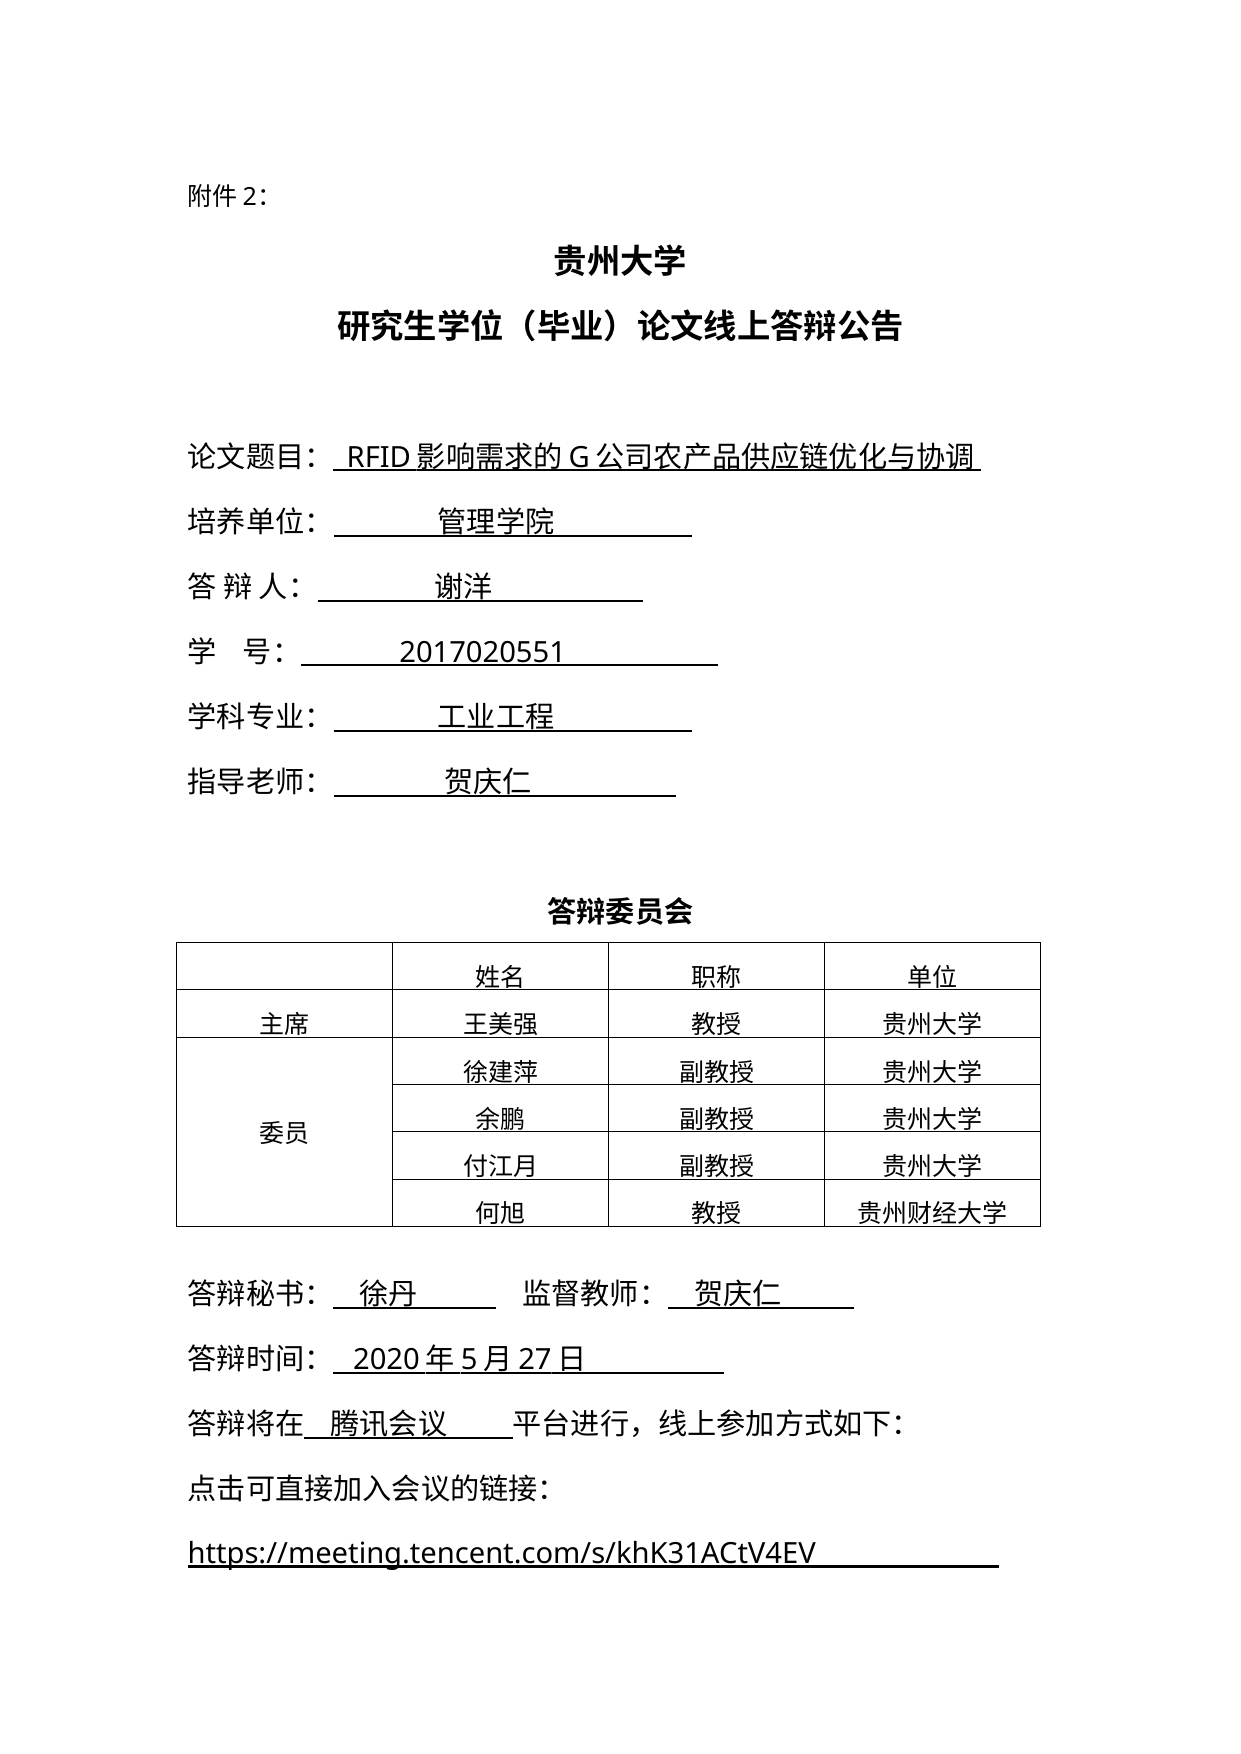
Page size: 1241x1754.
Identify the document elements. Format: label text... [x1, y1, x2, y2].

text 附件2： [187, 162, 1053, 227]
text 研究生学位（毕业）论文线上答辩公告 [187, 292, 1053, 357]
table_cell 教授 [609, 990, 824, 1037]
table_cell 教授 [609, 1180, 824, 1226]
text 答辩时间： 2020年5月27日 [187, 1324, 1053, 1389]
table_cell 何旭 [393, 1180, 608, 1226]
table_cell 贵州财经大学 [825, 1180, 1040, 1226]
table_cell 委员 [177, 1038, 392, 1226]
text 答 辩 人： 谢洋 [187, 552, 1053, 617]
text 学科专业： 工业工程 [187, 682, 1053, 747]
table_cell 余鹏 [393, 1085, 608, 1131]
table_header 单位 [825, 943, 1040, 989]
table_cell 副教授 [609, 1085, 824, 1131]
text 指导老师： 贺庆仁 [187, 747, 1053, 812]
table_cell 付江月 [393, 1132, 608, 1178]
text 论文题目： RFID影响需求的G公司农产品供应链优化与协调 [187, 422, 1053, 487]
table_header [177, 943, 392, 989]
text 答辩秘书： 徐丹 监督教师： 贺庆仁 [187, 1259, 1053, 1324]
table_cell 王美强 [393, 990, 608, 1037]
table_cell 主席 [177, 990, 392, 1037]
table_header 职称 [609, 943, 824, 989]
table_cell 贵州大学 [825, 1038, 1040, 1084]
table_cell 贵州大学 [825, 1132, 1040, 1178]
table_cell 徐建萍 [393, 1038, 608, 1084]
text 学 号： 2017020551 [187, 617, 1053, 682]
text https://meeting.tencent.com/s/khK31ACtV4EV [187, 1519, 1053, 1584]
text 答辩委员会 [187, 877, 1053, 942]
table_header 姓名 [393, 943, 608, 989]
table_cell 副教授 [609, 1038, 824, 1084]
text 培养单位： 管理学院 [187, 487, 1053, 552]
table_cell 贵州大学 [825, 990, 1040, 1037]
table_cell 贵州大学 [825, 1085, 1040, 1131]
table_cell 副教授 [609, 1132, 824, 1178]
text 答辩将在 腾讯会议 平台进行，线上参加方式如下： 点击可直接加入会议的链接： [187, 1389, 1053, 1519]
text 贵州大学 [187, 227, 1053, 292]
